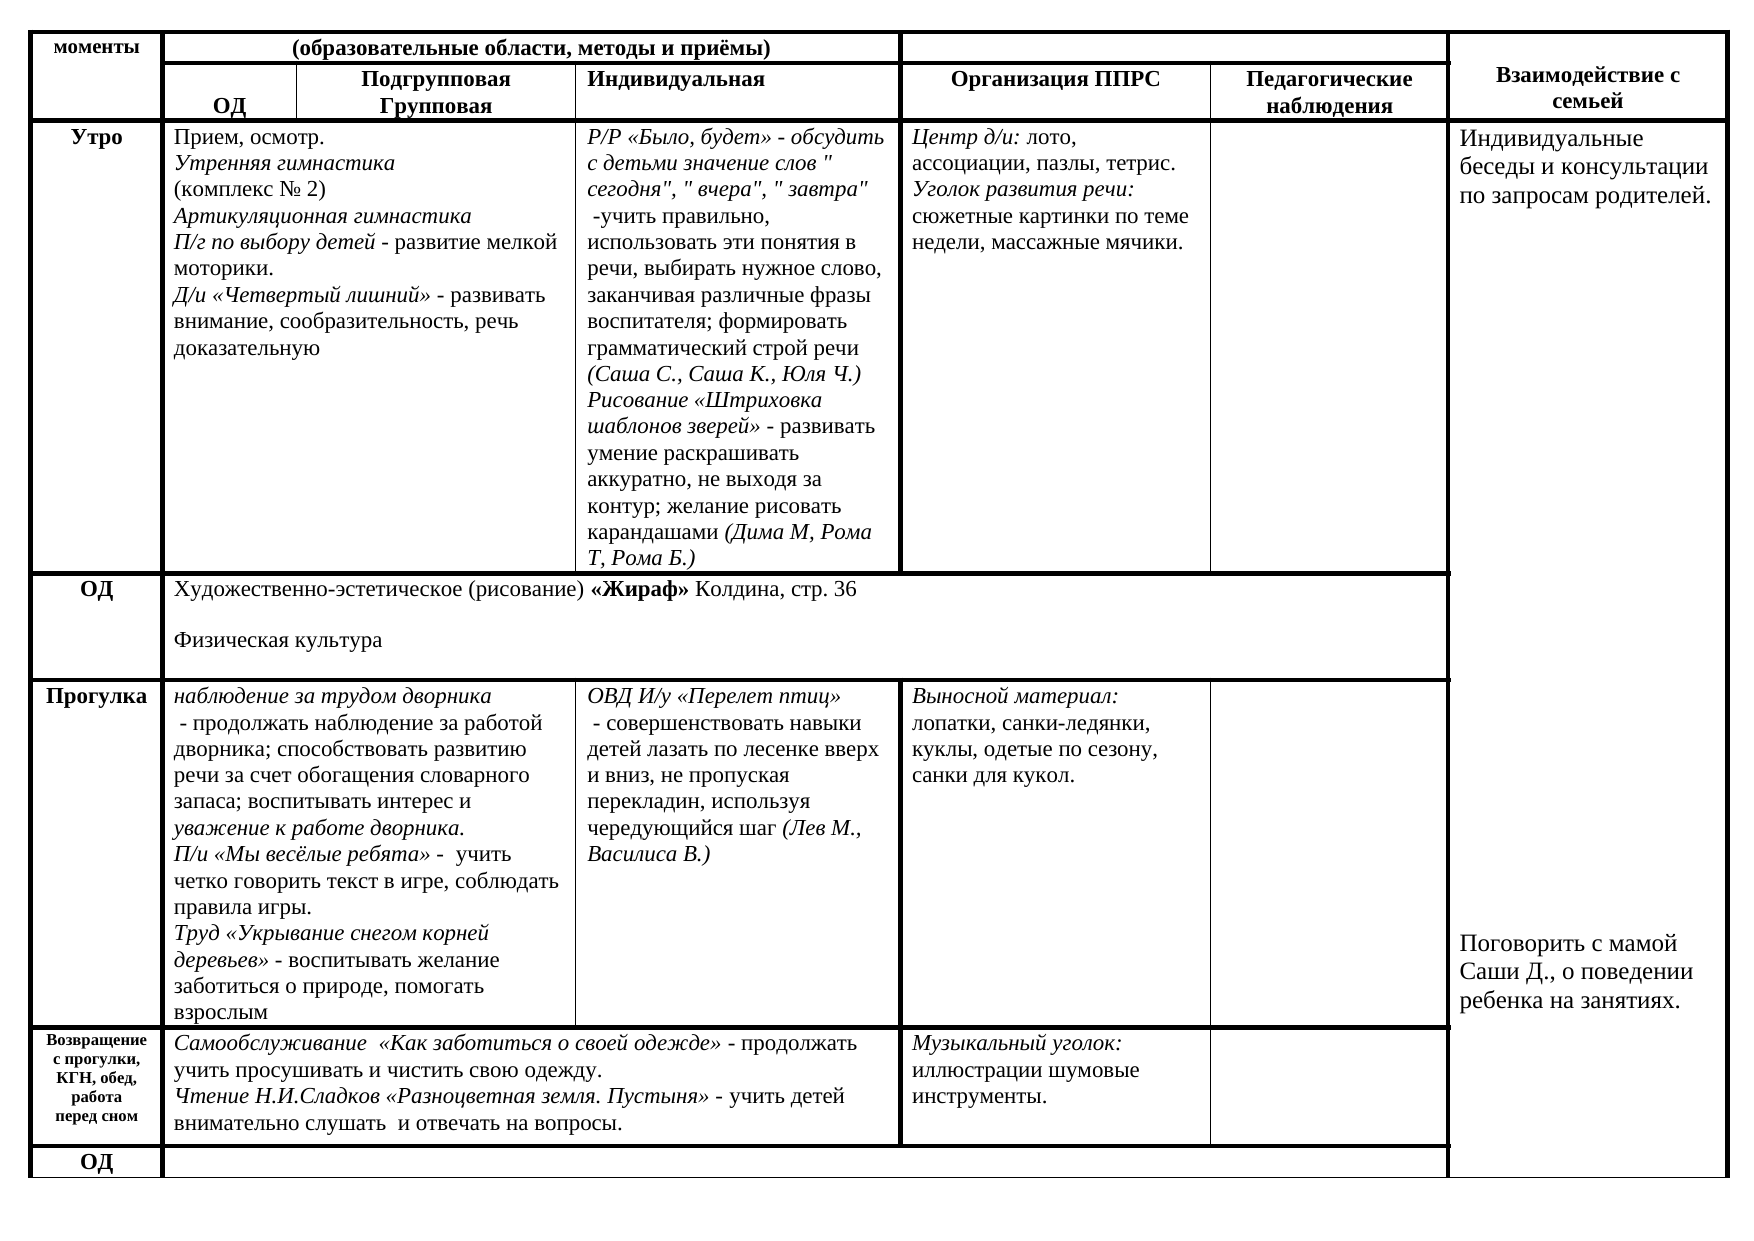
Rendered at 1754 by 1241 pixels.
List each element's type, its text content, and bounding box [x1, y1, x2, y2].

table_cell ОД [33, 1148, 160, 1177]
table_header Режимные моменты [33, 34, 160, 118]
table_cell Индивидуальные беседы и консультации по запросам родителей. Поговорить с мамой Саши Д., о поведении ребенка на занятиях. [1450, 123, 1725, 1177]
table_cell Музыкальный уголок: иллюстрации шумовые инструменты. [903, 1030, 1210, 1143]
table_cell ОВД И/у «Перелет птиц» - совершенствовать навыки детей лазать по лесенке вверх и вниз, не пропуская перекладин, используя чередующийся шаг (Лев М., Василиса В.) [576, 682, 898, 1025]
table_cell Центр д/и: лото, ассоциации, пазлы, тетрис. Уголок развития речи: сюжетные картинки по теме недели, массажные мячики. [903, 123, 1210, 571]
table_cell ОД [33, 576, 160, 677]
table_cell Подгрупповая Групповая [297, 65, 575, 118]
table_cell Прием, осмотр. Утренняя гимнастика (комплекс № 2) Артикуляционная гимнастика П/г по выбору детей - развитие мелкой моторики. Д/и «Четвертый лишний» - развивать внимание, сообразительность, речь доказательную [165, 123, 575, 571]
table_cell Прогулка [33, 682, 160, 1025]
table_cell [1211, 1030, 1446, 1143]
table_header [903, 34, 1446, 61]
table_cell [1211, 682, 1446, 1025]
table_cell Индивидуальная [576, 65, 898, 118]
table_cell Самообслуживание «Как заботиться о своей одежде» - продолжать учить просушивать и чистить свою одежду. Чтение Н.И.Сладков «Разноцветная земля. Пустыня» - учить детей внимательно слушать и отвечать на вопросы. [165, 1030, 898, 1143]
table_cell Художественно-эстетическое (рисование) «Жираф» Колдина, стр. 36 Физическая культура [165, 576, 1446, 677]
table_cell Организация ППРС [903, 65, 1210, 118]
table_cell [165, 1148, 1446, 1177]
table_cell Выносной материал: лопатки, санки-ледянки, куклы, одетые по сезону, санки для кукол. [903, 682, 1210, 1025]
table_cell Утро [33, 123, 160, 571]
table_cell Возвращение с прогулки, КГН, обед, работа перед сном [33, 1030, 160, 1143]
table_cell наблюдение за трудом дворника - продолжать наблюдение за работой дворника; способствовать развитию речи за счет обогащения словарного запаса; воспитывать интерес и уважение к работе дворника. П/и «Мы весёлые ребята» - учить четко говорить текст в игре, соблюдать правила игры. Труд «Укрывание снегом корней деревьев» - воспитывать желание заботиться о природе, помогать взрослым [165, 682, 575, 1025]
table_cell Р/Р «Было, будет» - обсудить с детьми значение слов " сегодня", " вчера", " завтра" -учить правильно, использовать эти понятия в речи, выбирать нужное слово, заканчивая различные фразы воспитателя; формировать грамматический строй речи (Саша С., Саша К., Юля Ч.) Рисование «Штриховка шаблонов зверей» - развивать умение раскрашивать аккуратно, не выходя за контур; желание рисовать карандашами (Дима М, Рома Т, Рома Б.) [576, 123, 898, 571]
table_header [1450, 34, 1725, 118]
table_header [165, 34, 898, 61]
table_cell Педагогические наблюдения [1211, 65, 1446, 118]
table_cell ОД [165, 65, 296, 118]
table_cell [1211, 123, 1446, 571]
